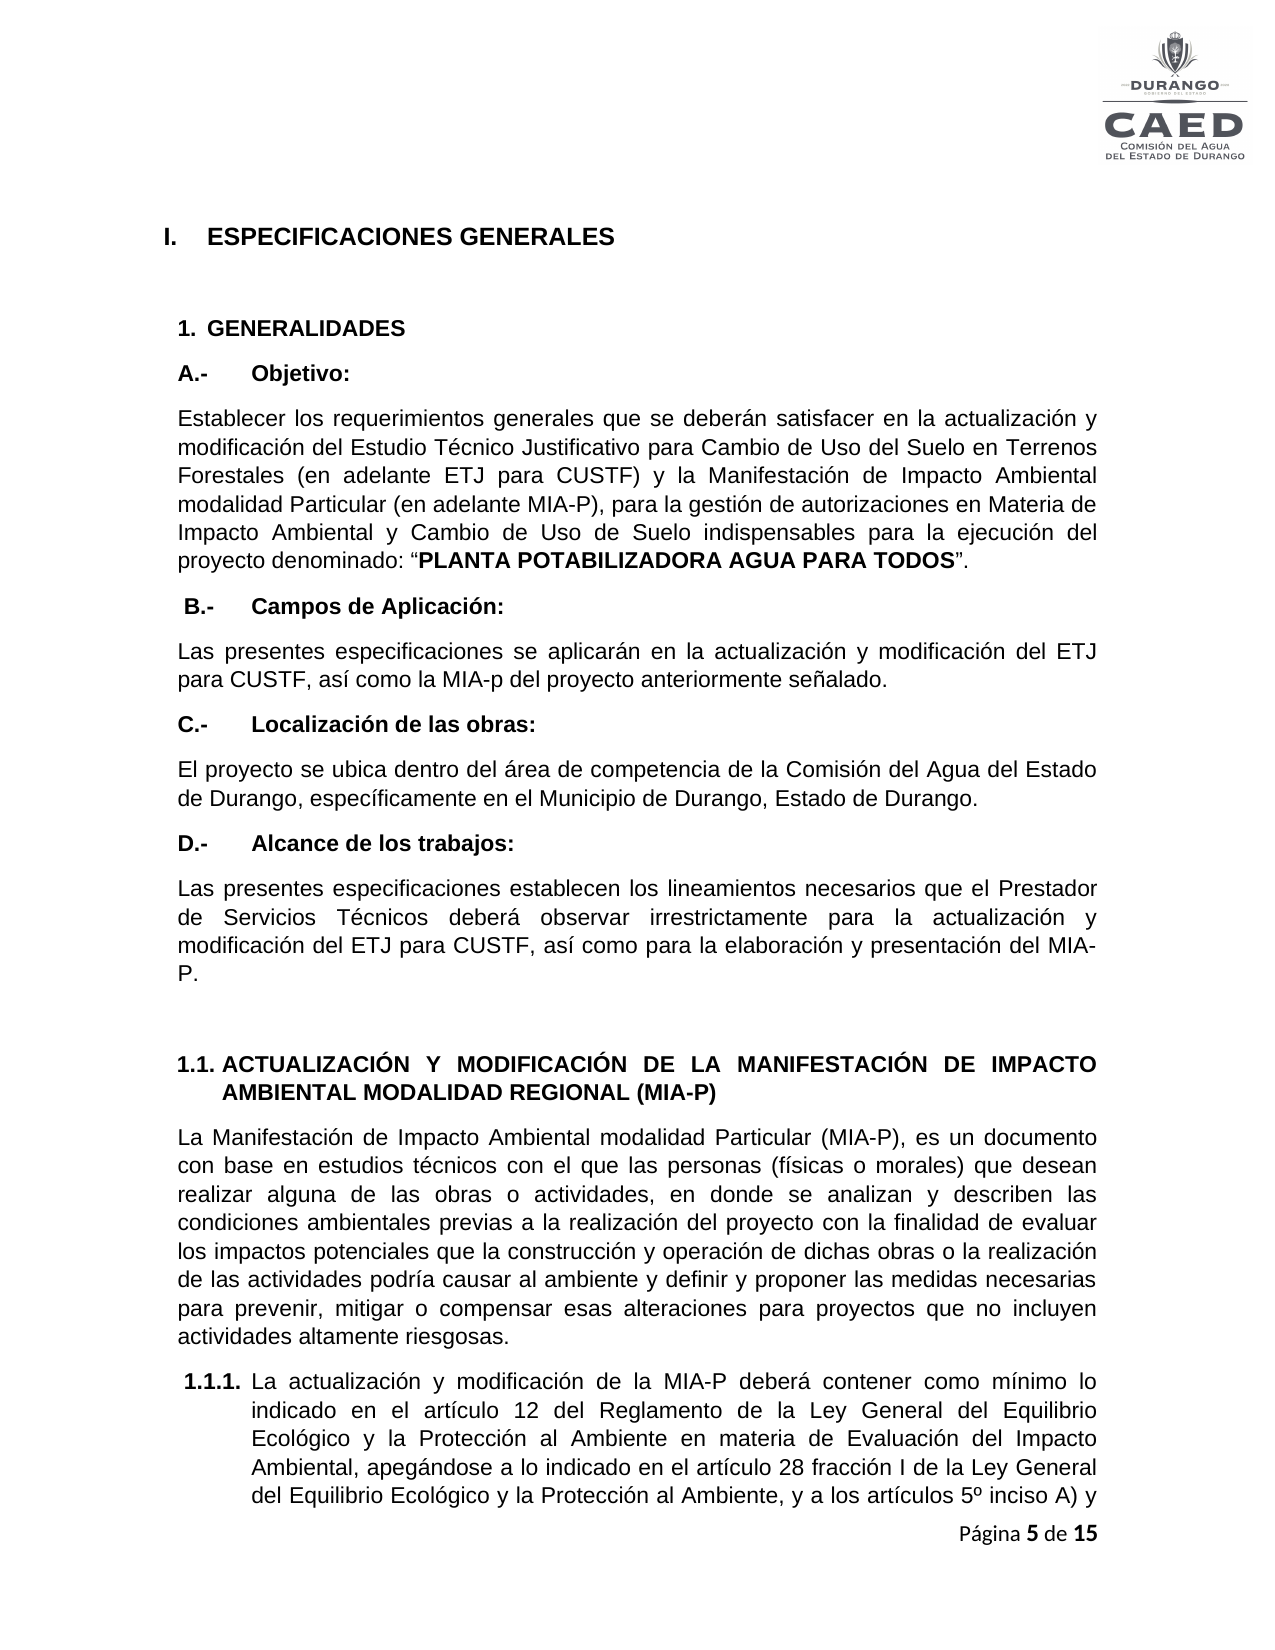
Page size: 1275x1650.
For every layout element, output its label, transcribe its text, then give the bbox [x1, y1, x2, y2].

text A.- Objetivo: [177, 360, 1098, 387]
text Las presentes especificaciones se aplicarán en la actualización y modificación del ETJ para CUSTF, así como la MIA-p del proyecto anteriormente señalado. [177, 638, 1098, 692]
subtitle ACTUALIZACIÓN Y MODIFICACIÓN DE LA MANIFESTACIÓN DE IMPACTO AMBIENTAL MODALIDAD REGIONAL (MIA-P) [177, 1051, 1098, 1105]
text Establecer los requerimientos generales que se deberán satisfacer en la actualización y modificación del Estudio Técnico Justificativo para Cambio de Uso del Suelo en Terrenos Forestales (en adelante ETJ para CUSTF) y la Manifestación de Impacto Ambiental modalidad Particular (en adelante MIA-P), para la gestión de autorizaciones en Materia de Impacto Ambiental y Cambio de Uso de Suelo indispensables para la ejecución del proyecto denominado: “PLANTA POTABILIZADORA AGUA PARA TODOS”. [177, 405, 1098, 574]
text Las presentes especificaciones establecen los lineamientos necesarios que el Prestador de Servicios Técnicos deberá observar irrestrictamente para la actualización y modificación del ETJ para CUSTF, así como para la elaboración y presentación del MIA-P. [177, 875, 1098, 987]
picture [1097, 26, 1253, 165]
text B.- Campos de Aplicación: [177, 593, 1098, 619]
text La Manifestación de Impacto Ambiental modalidad Particular (MIA-P), es un documento con base en estudios técnicos con el que las personas (físicas o morales) que desean realizar alguna de las obras o actividades, en donde se analizan y describen las condiciones ambientales previas a la realización del proyecto con la finalidad de evaluar los impactos potenciales que la construcción y operación de dichas obras o la realización de las actividades podría causar al ambiente y definir y proponer las medidas necesarias para prevenir, mitigar o compensar esas alteraciones para proyectos que no incluyen actividades altamente riesgosas. [177, 1124, 1098, 1349]
text El proyecto se ubica dentro del área de competencia de la Comisión del Agua del Estado de Durango, específicamente en el Municipio de Durango, Estado de Durango. [177, 756, 1098, 811]
text D.- Alcance de los trabajos: [177, 830, 1098, 856]
text C.- Localización de las obras: [177, 711, 1098, 738]
list ESPECIFICACIONES GENERALES [177, 222, 1098, 251]
subtitle GENERALIDADES [177, 315, 1098, 341]
